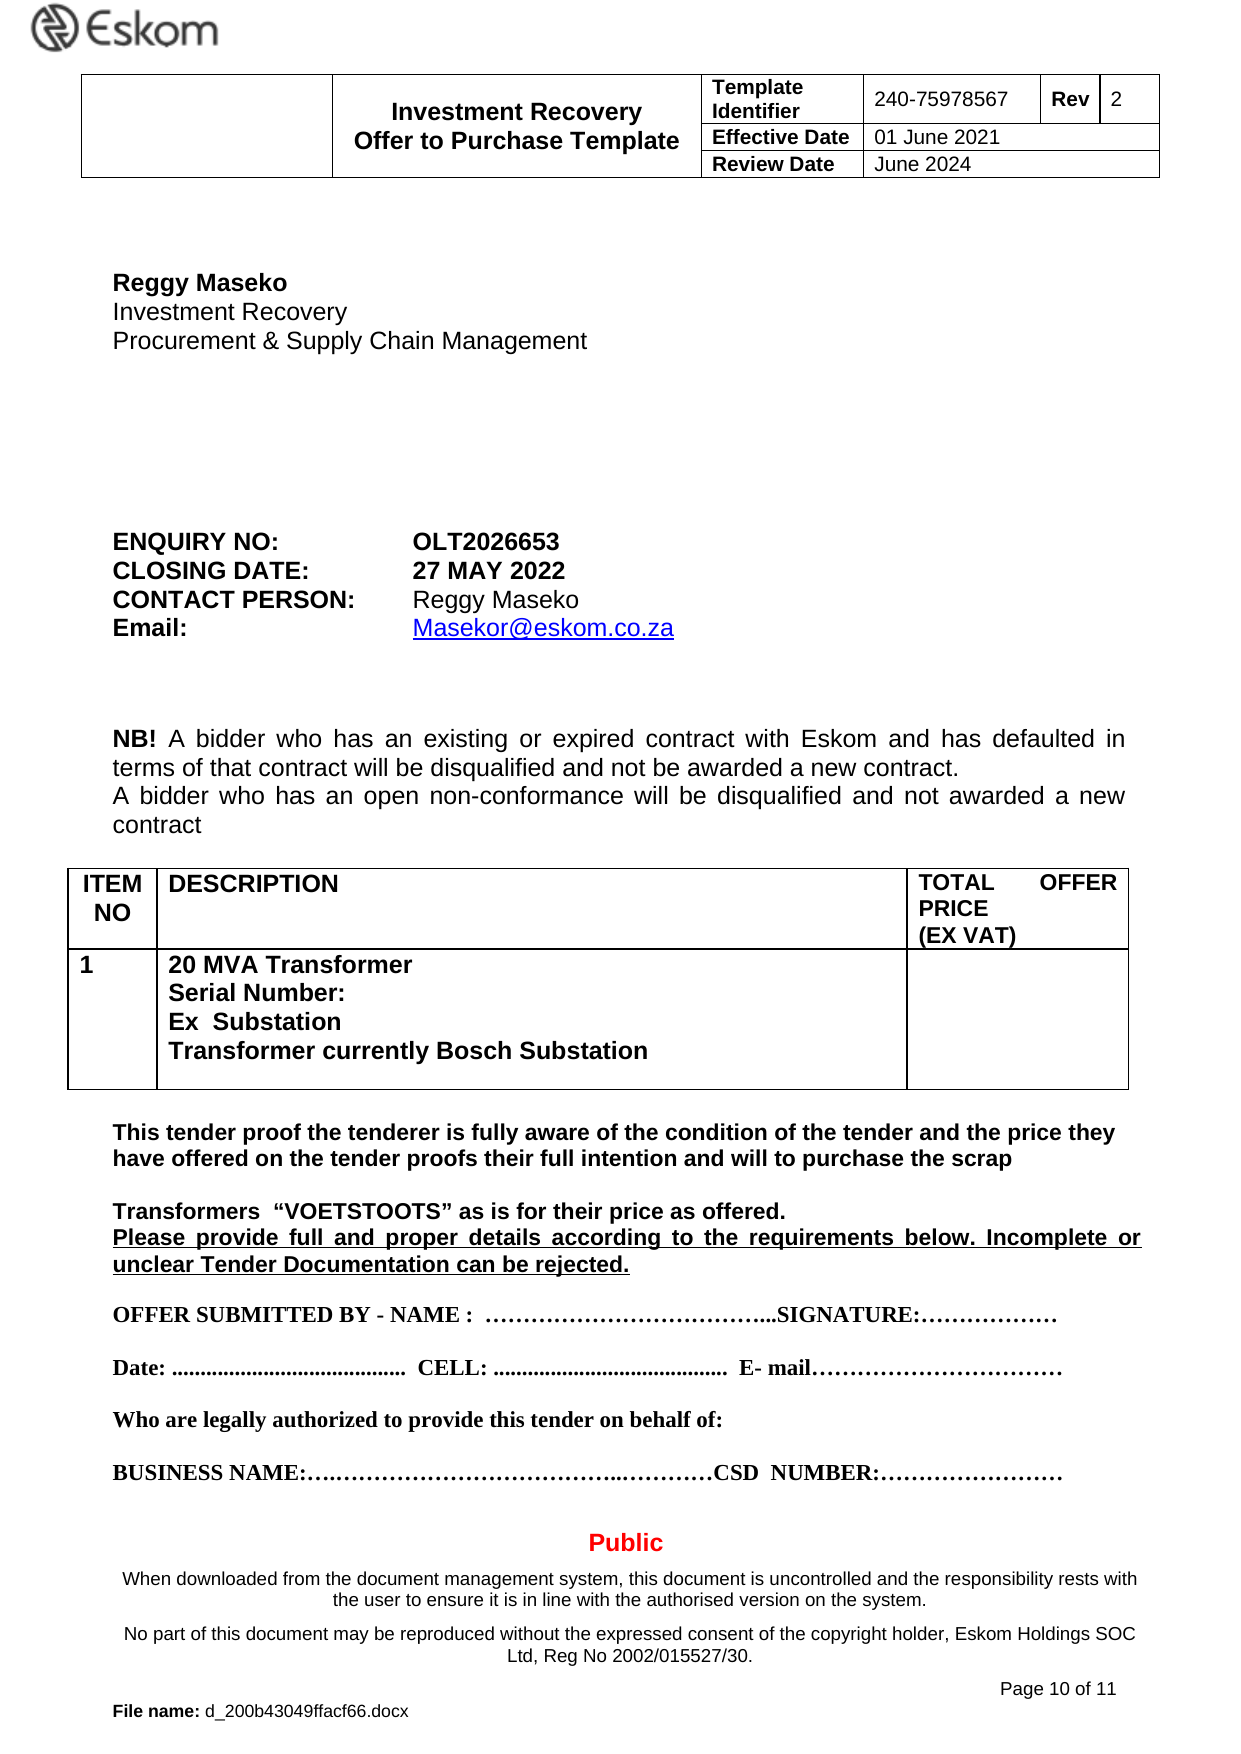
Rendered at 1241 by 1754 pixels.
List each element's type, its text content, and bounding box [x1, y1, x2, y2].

text Email: Masekor@eskom.co.za [112, 613, 1128, 642]
table_cell [908, 950, 1128, 1089]
table_cell 20 MVA Transformer Serial Number: Ex Substation Transformer currently Bosch Substation [158, 950, 906, 1089]
text Please provide full and proper details according to the requirements below. Incomplete or unclear Tender Documentation can be rejected. [112, 1248, 1142, 1277]
text CLOSING DATE: 27 MAY 2022 [112, 556, 1128, 585]
table_header DESCRIPTION [158, 869, 906, 948]
text Who are legally authorized to provide this tender on behalf of: [112, 1407, 1142, 1433]
text CONTACT PERSON: Reggy Maseko [112, 585, 1128, 613]
text Investment Recovery [112, 297, 1128, 326]
text Reggy Maseko [112, 268, 1128, 297]
text Date: ......................................... : ......................................... E- mail…………………………… [112, 1354, 1142, 1380]
text NB! A bidder who has an existing or expired contract with Eskom and has defaulted in terms of that contract will be disqualified and not be awarded a new contract. [112, 724, 1128, 781]
text This tender proof the tenderer is fully aware of the condition of the tender and the price they have offered on the tender proofs their full intention and will to purchase the scrap [112, 1119, 1142, 1172]
text ENQUIRY NO: OLT2026653 [112, 527, 1128, 556]
table_header TOTAL OFFER PRICE (EX VAT) [908, 869, 1128, 948]
text Procurement & Supply Chain Management [112, 326, 1128, 355]
text Please provide full and proper details according to the requirements below. Incomplete or unclear Tender Documentation can be rejected. [112, 1224, 1142, 1247]
text OFFER SUBMITTED BY - NAME : ………………………………...SIGNATURE:……………… [112, 1301, 1142, 1327]
text A bidder who has an open non-conformance will be disqualified and not awarded a new contract [112, 781, 1128, 839]
table_header ITEM NO [69, 869, 156, 948]
text Transformers “VOETSTOOTS” as is for their price as offered. [112, 1198, 1142, 1224]
table_cell 1 [69, 950, 156, 1089]
text BUSINESS NAME:….………………………………..…………CSD NUMBER:…………………… [112, 1459, 1142, 1486]
